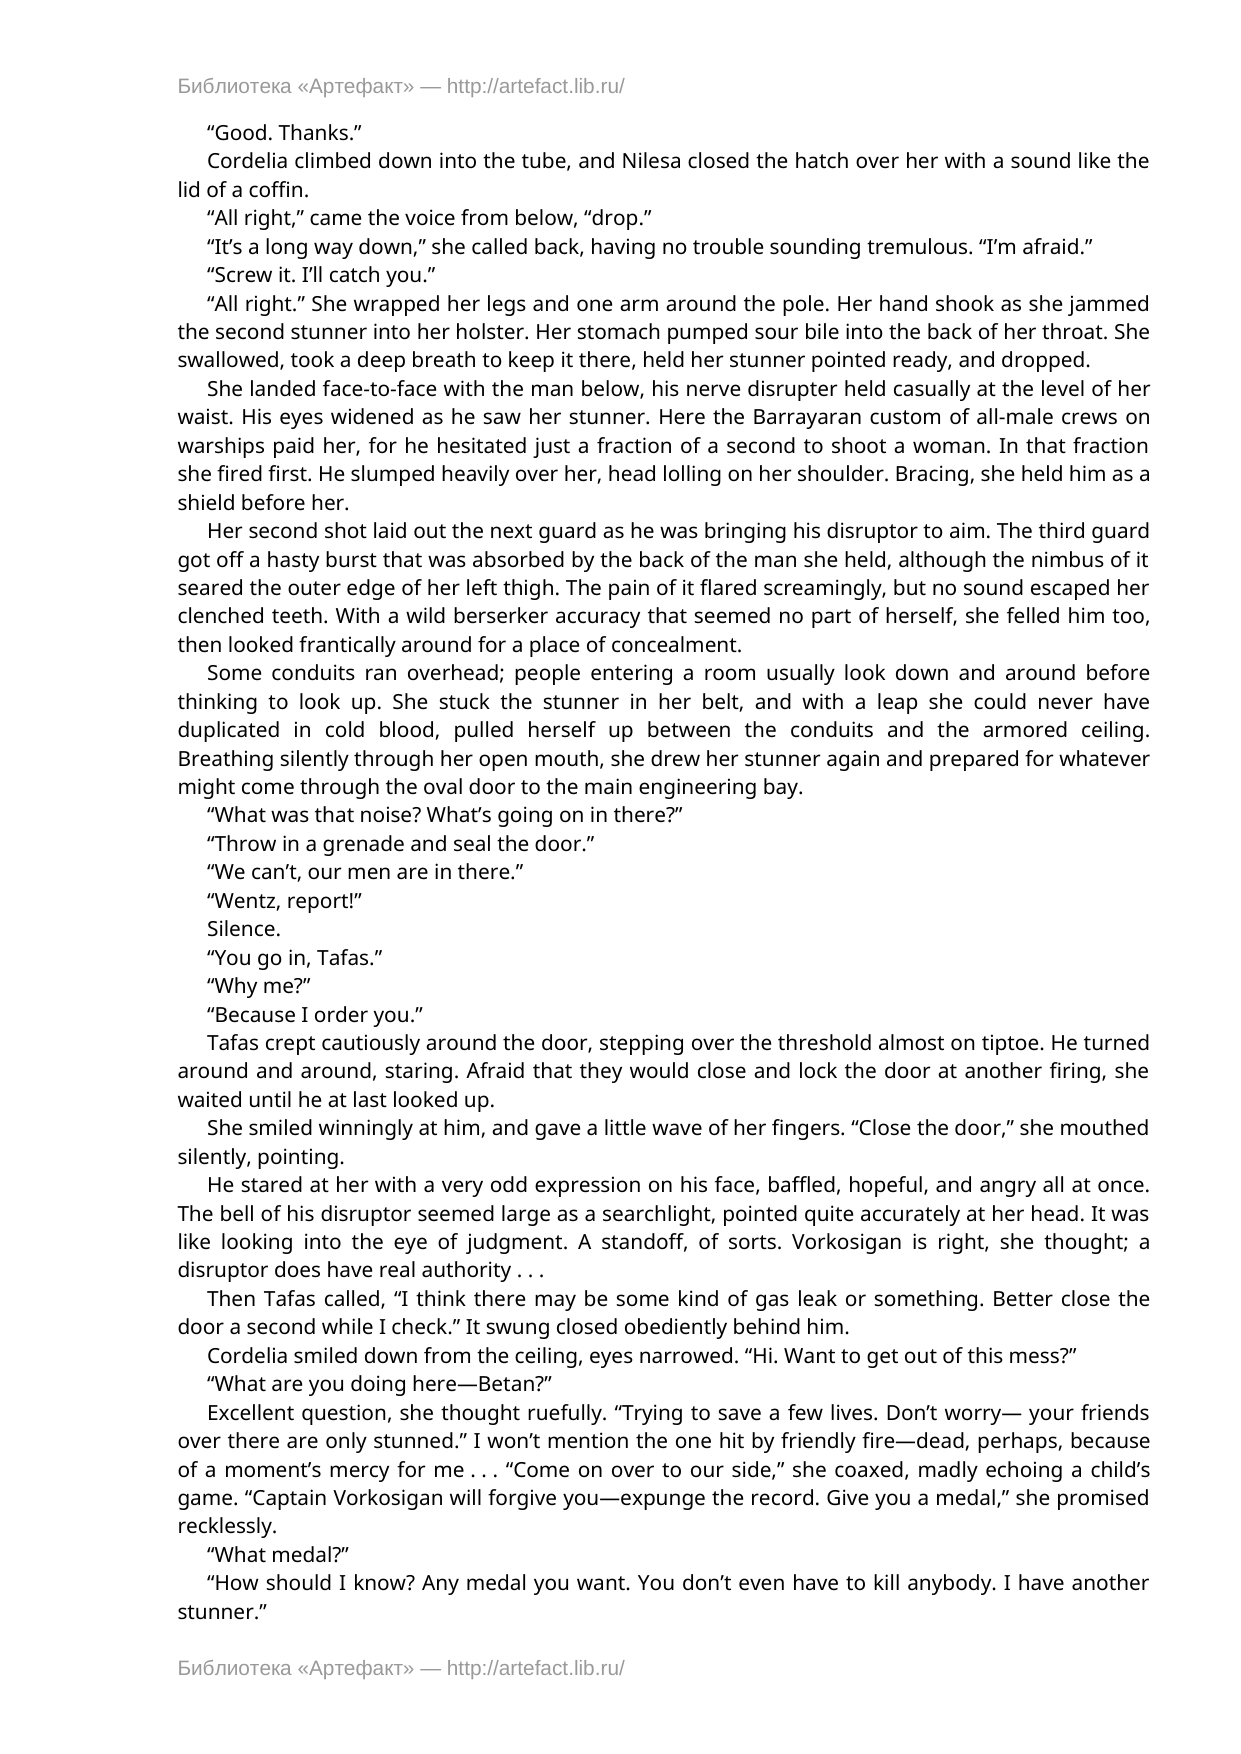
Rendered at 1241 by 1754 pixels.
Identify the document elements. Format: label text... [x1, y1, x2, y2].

text Some conduits ran overhead; people entering a room usually look down and around before thinking to look up. She stuck the stunner in her belt, and with a leap she could never have duplicated in cold blood, pulled herself up between the conduits and the armored ceiling. Breathing silently through her open mouth, she drew her stunner again and prepared for whatever might come through the oval door to the main engineering bay. [177, 658, 1152, 801]
text Her second shot laid out the next guard as he was bringing his disruptor to aim. The third guard got off a hasty burst that was absorbed by the back of the man she held, although the nimbus of it seared the outer edge of her left thigh. The pain of it flared screamingly, but no sound escaped her clenched teeth. With a wild berserker accuracy that seemed no part of herself, she felled him too, then looked frantically around for a place of concealment. [177, 516, 1152, 658]
text “It’s a long way down,” she called back, having no trouble sounding tremulous. “I’m afraid.” [177, 232, 1152, 260]
text Excellent question, she thought ruefully. “Trying to save a few lives. Don’t worry— your friends over there are only stunned.” I won’t mention the one hit by friendly fire—dead, perhaps, because of a moment’s mercy for me . . . “Come on over to our side,” she coaxed, madly echoing a child’s game. “Captain Vorkosigan will forgive you—expunge the record. Give you a medal,” she promised recklessly. [177, 1398, 1152, 1540]
text “Why me?” [177, 971, 1152, 1000]
text Cordelia smiled down from the ceiling, eyes narrowed. “Hi. Want to get out of this mess?” [177, 1341, 1152, 1369]
text Then Tafas called, “I think there may be some kind of gas leak or something. Better close the door a second while I check.” It swung closed obediently behind him. [177, 1284, 1152, 1341]
text “Throw in a grenade and seal the door.” [177, 829, 1152, 857]
text She smiled winningly at him, and gave a little wave of her fingers. “Close the door,” she mouthed silently, pointing. [177, 1113, 1152, 1170]
text “Good. Thanks.” [177, 118, 1152, 147]
text Silence. [177, 914, 1152, 943]
text “How should I know? Any medal you want. You don’t even have to kill anybody. I have another stunner.” [177, 1568, 1152, 1625]
text She landed face-to-face with the man below, his nerve disrupter held casually at the level of her waist. His eyes widened as he saw her stunner. Here the Barrayaran custom of all-male crews on warships paid her, for he hesitated just a fraction of a second to shoot a woman. In that fraction she fired first. He slumped heavily over her, head lolling on her shoulder. Bracing, she held him as a shield before her. [177, 374, 1152, 516]
text “All right,” came the voice from below, “drop.” [177, 203, 1152, 232]
text “Screw it. I’ll catch you.” [177, 260, 1152, 289]
text “You go in, Tafas.” [177, 943, 1152, 971]
text Cordelia climbed down into the tube, and Nilesa closed the hatch over her with a sound like the lid of a coffin. [177, 147, 1152, 203]
text “What was that noise? What’s going on in there?” [177, 801, 1152, 829]
text “What medal?” [177, 1540, 1152, 1568]
text “We can’t, our men are in there.” [177, 857, 1152, 886]
text “Because I order you.” [177, 1000, 1152, 1028]
text “Wentz, report!” [177, 886, 1152, 914]
text Tafas crept cautiously around the door, stepping over the threshold almost on tiptoe. He turned around and around, staring. Afraid that they would close and lock the door at another firing, she waited until he at last looked up. [177, 1028, 1152, 1113]
text “All right.” She wrapped her legs and one arm around the pole. Her hand shook as she jammed the second stunner into her holster. Her stomach pumped sour bile into the back of her throat. She swallowed, took a deep breath to keep it there, held her stunner pointed ready, and dropped. [177, 289, 1152, 374]
text He stared at her with a very odd expression on his face, baffled, hopeful, and angry all at once. The bell of his disruptor seemed large as a searchlight, pointed quite accurately at her head. It was like looking into the eye of judgment. A standoff, of sorts. Vorkosigan is right, she thought; a disruptor does have real authority . . . [177, 1170, 1152, 1284]
text “What are you doing here—Betan?” [177, 1369, 1152, 1398]
